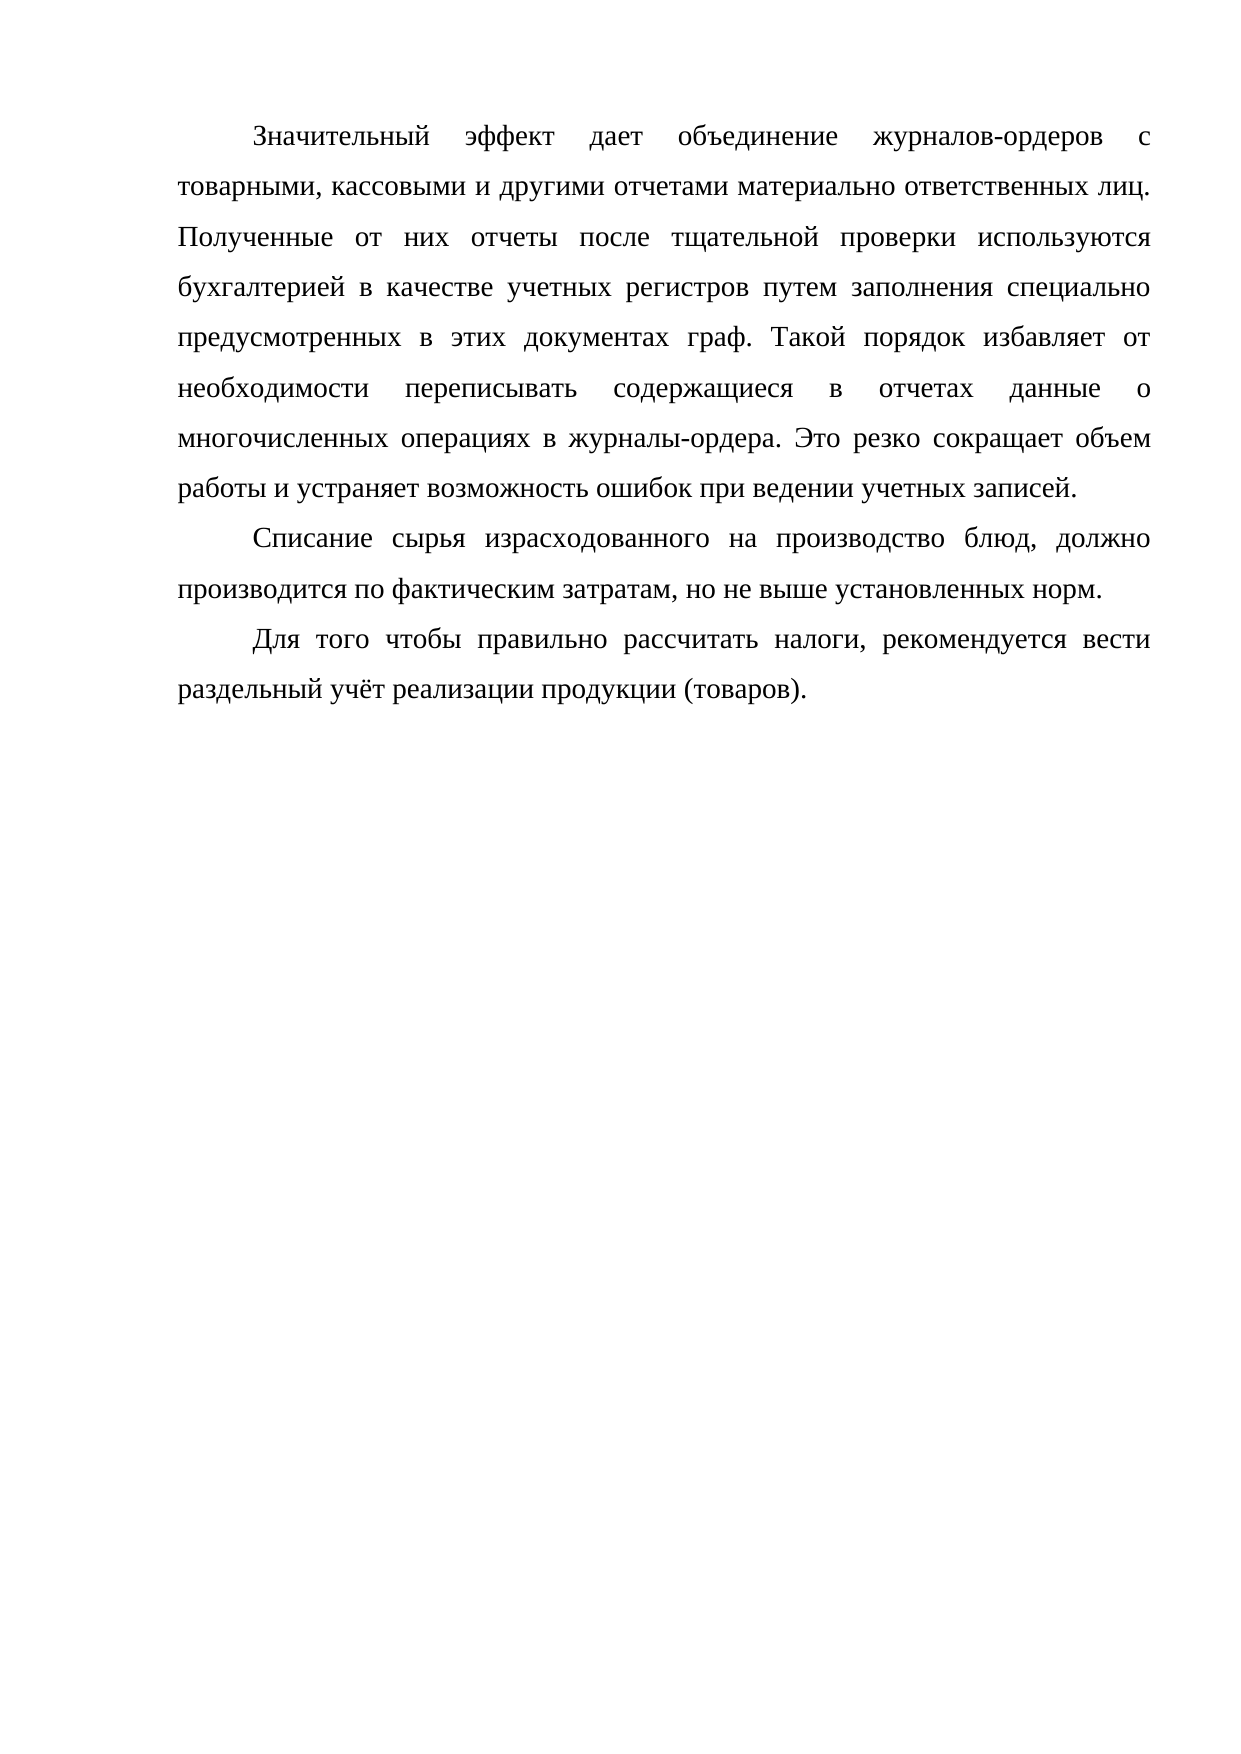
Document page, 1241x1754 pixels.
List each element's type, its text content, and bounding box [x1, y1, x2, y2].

text Для того чтобы правильно рассчитать налоги, рекомендуется вести раздельный учёт реализации продукции (товаров). [177, 621, 1152, 705]
text Списание сырья израсходованного на производство блюд, должно производится по фактическим затратам, но не выше установленных норм. [177, 521, 1152, 604]
text Значительный эффект дает объединение журналов-ордеров с товарными, кассовыми и другими отчетами материально ответственных лиц. Полученные от них отчеты после тщательной проверки используются бухгалтерией в качестве учетных регистров путем заполнения специально предусмотренных в этих документах граф. Такой порядок избавляет от необходимости переписывать содержащиеся в отчетах данные о многочисленных операциях в журналы-ордера. Это резко сокращает объем работы и устраняет возможность ошибок при ведении учетных записей. [177, 118, 1152, 504]
